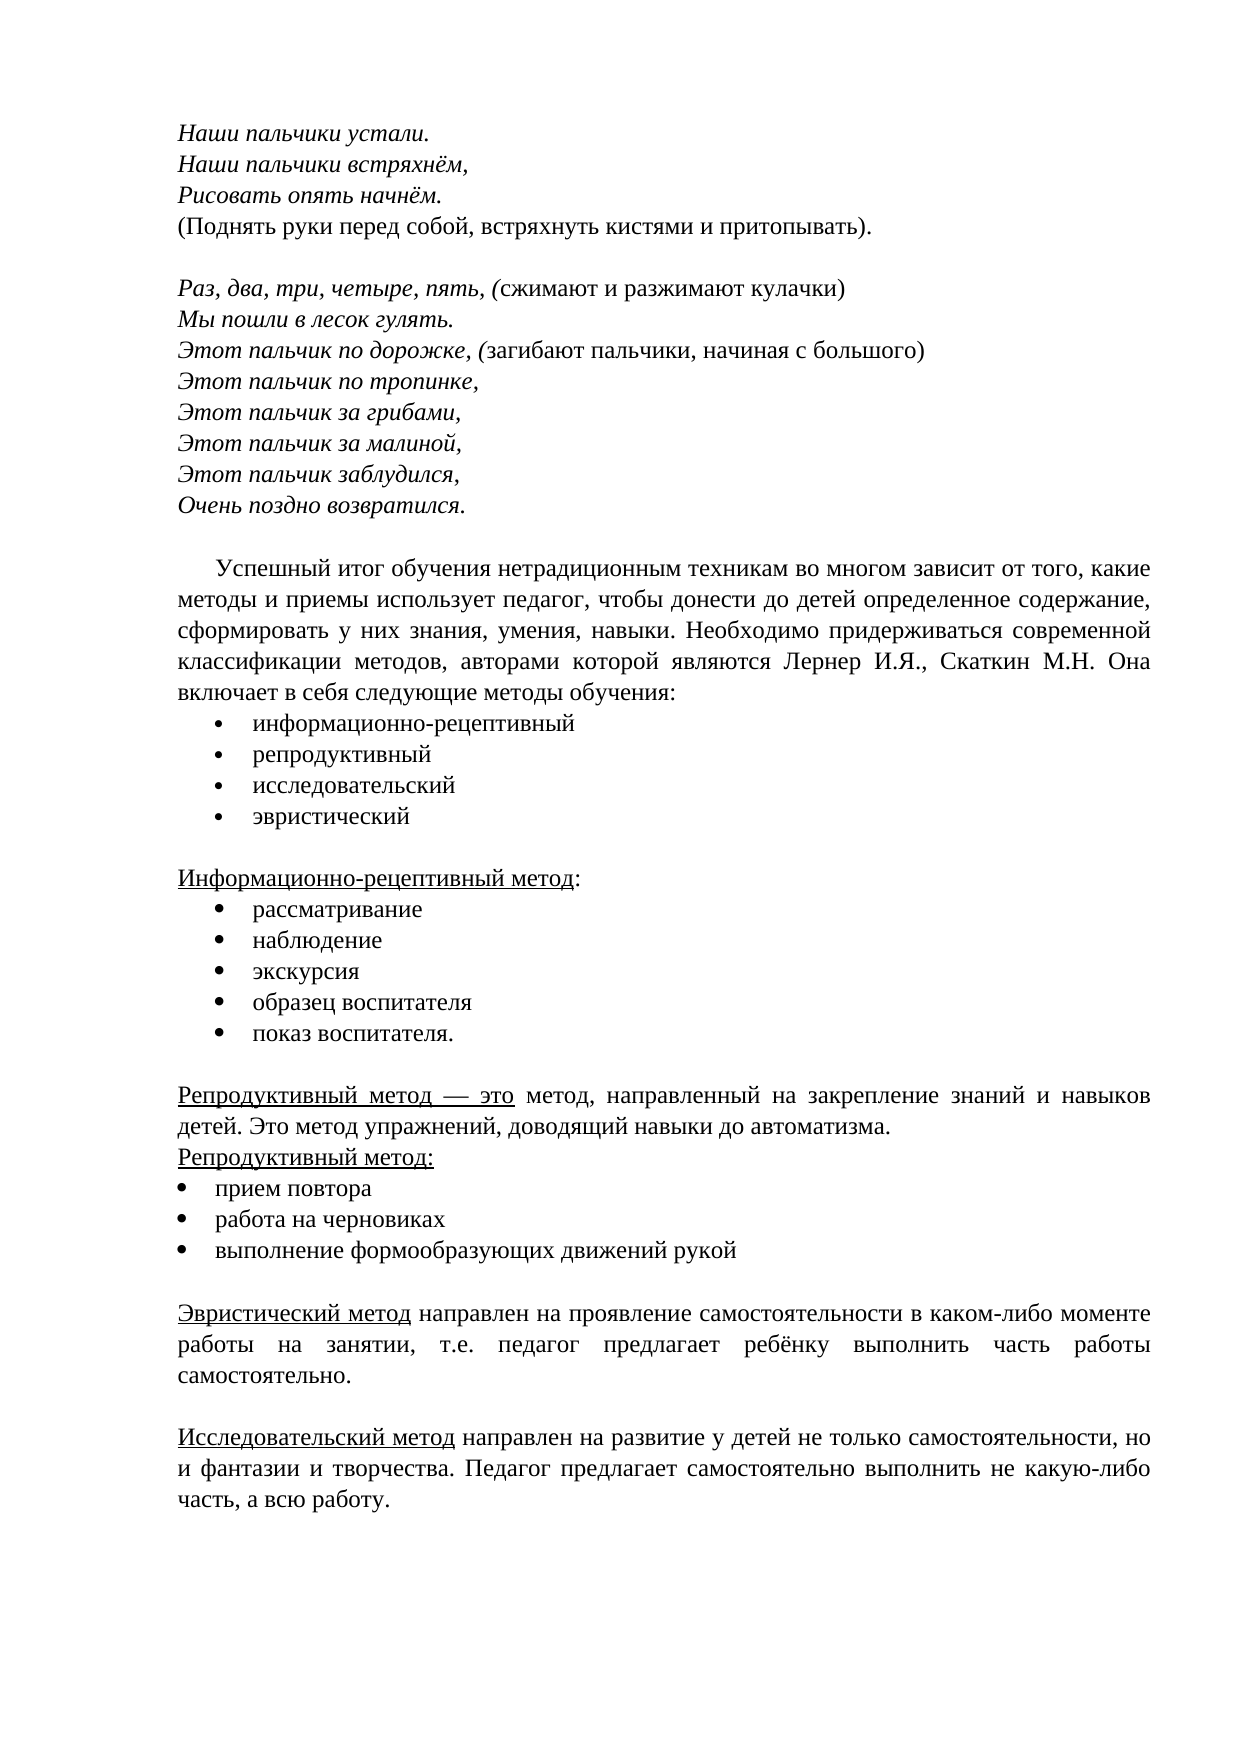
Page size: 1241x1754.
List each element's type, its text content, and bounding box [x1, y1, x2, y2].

text Очень поздно возвратился. [177, 491, 1152, 519]
text Этот пальчик за грибами, [177, 397, 1152, 426]
text Этот пальчик по дорожке, (загибают пальчики, начиная с большого) [177, 335, 1152, 364]
text Этот пальчик по тропинке, [177, 366, 1152, 395]
list репродуктивный [215, 739, 1152, 768]
text Репродуктивный метод: [177, 1142, 1152, 1171]
list экскурсия [215, 956, 1152, 985]
text Этот пальчик заблудился, [177, 459, 1152, 488]
list работа на черновиках [177, 1204, 1152, 1233]
list исследовательский [215, 770, 1152, 799]
list выполнение формообразующих движений рукой [177, 1236, 1152, 1264]
text Наши пальчики встряхнём, [177, 149, 1152, 178]
list прием повтора [177, 1173, 1152, 1202]
list наблюдение [215, 925, 1152, 954]
list рассматривание [215, 894, 1152, 923]
text Рисовать опять начнём. [177, 180, 1152, 209]
list информационно-рецептивный [215, 708, 1152, 737]
text Успешный итог обучения нетрадиционным техникам во многом зависит от того, какие методы и приемы использует педагог, чтобы донести до детей определенное содержание, сформировать у них знания, умения, навыки. Необходимо придерживаться современной классификации методов, авторами которой являются Лернер И.Я., Скаткин М.Н. Она включает в себя следующие методы обучения: [177, 553, 1152, 706]
text Эвристический метод направлен на проявление самостоятельности в каком-либо моменте работы на занятии, т.е. педагог предлагает ребёнку выполнить часть работы самостоятельно. [177, 1298, 1152, 1388]
text Репродуктивный метод — это метод, направленный на закрепление знаний и навыков детей. Это метод упражнений, доводящий навыки до автоматизма. [177, 1080, 1152, 1140]
text Этот пальчик за малиной, [177, 428, 1152, 457]
text Исследовательский метод направлен на развитие у детей не только самостоятельности, но и фантазии и творчества. Педагог предлагает самостоятельно выполнить не какую-либо часть, а всю работу. [177, 1422, 1152, 1513]
text (Поднять руки перед собой, встряхнуть кистями и притопывать). [177, 211, 1152, 240]
text Наши пальчики устали. [177, 118, 1152, 147]
text Раз, два, три, четыре, пять, (сжимают и разжимают кулачки) [177, 273, 1152, 302]
text Мы пошли в лесок гулять. [177, 304, 1152, 333]
list образец воспитателя [215, 987, 1152, 1016]
list эвристический [215, 801, 1152, 830]
text Информационно-рецептивный метод: [177, 863, 1152, 892]
list показ воспитателя. [215, 1018, 1152, 1047]
